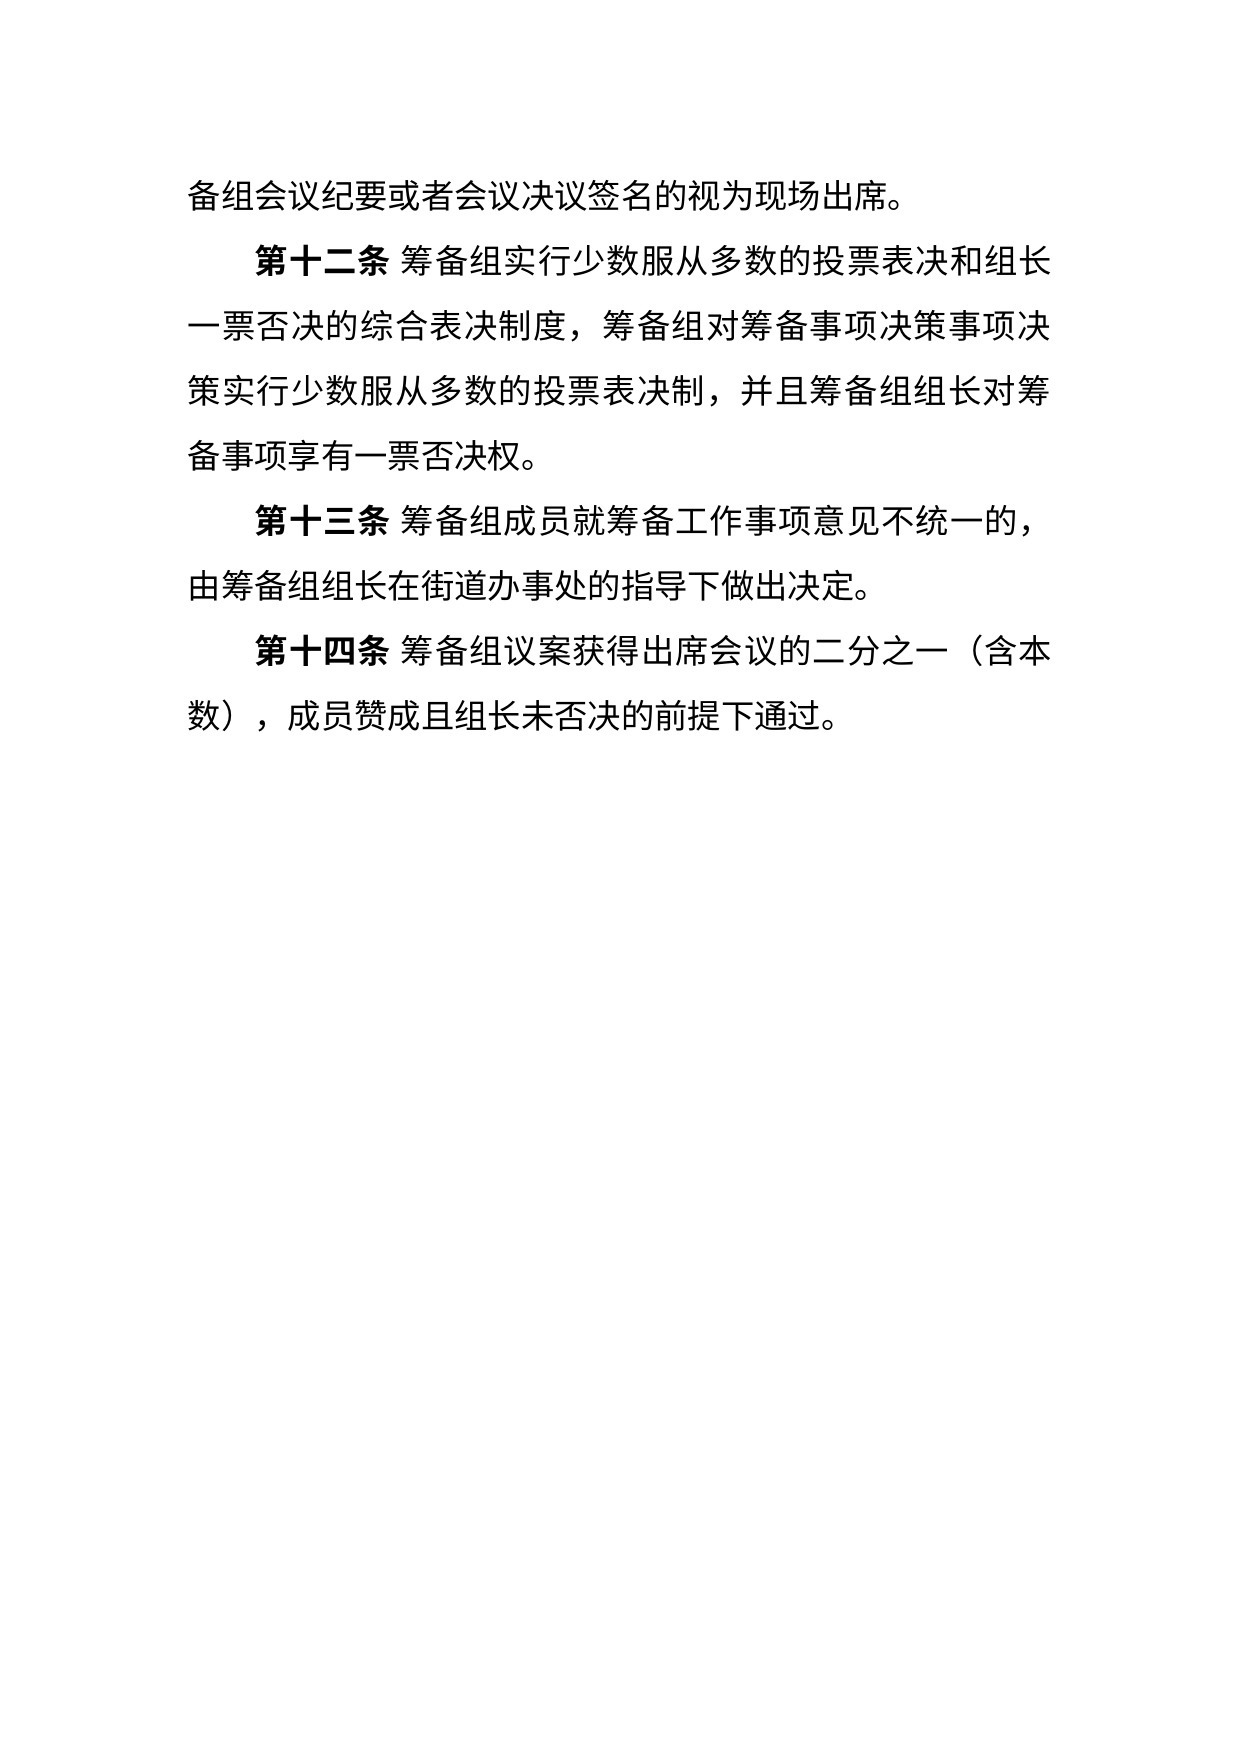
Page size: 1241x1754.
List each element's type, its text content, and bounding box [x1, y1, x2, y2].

list 第十三条 筹备组成员就筹备工作事项意见不统一的，由筹备组组长在街道办事处的指导下做出决定。 [187, 487, 1053, 617]
list 第十二条 筹备组实行少数服从多数的投票表决和组长一票否决的综合表决制度，筹备组对筹备事项决策事项决策实行少数服从多数的投票表决制，并且筹备组组长对筹备事项享有一票否决权。 [187, 227, 1053, 487]
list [187, 162, 1053, 227]
list 第十四条 筹备组议案获得出席会议的二分之一（含本数），成员赞成且组长未否决的前提下通过。 [187, 617, 1053, 747]
